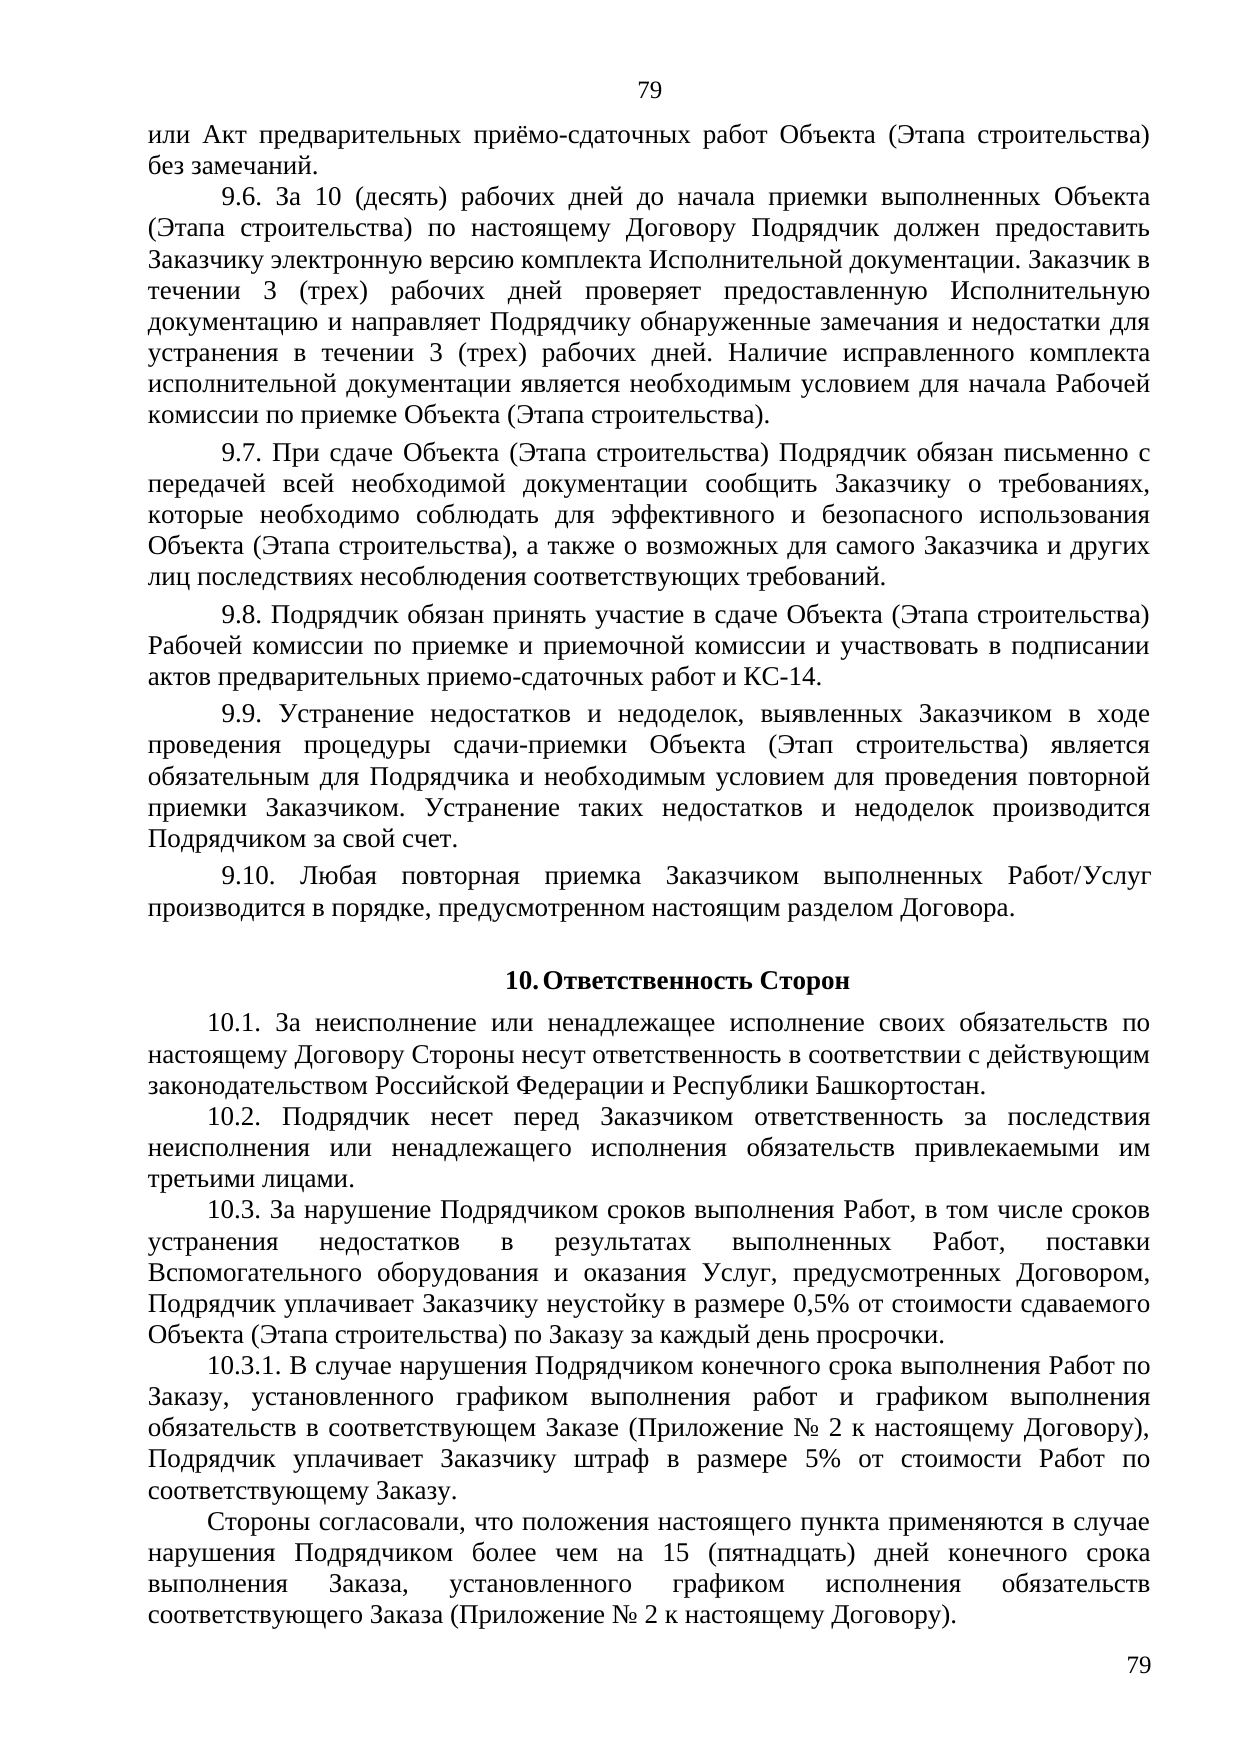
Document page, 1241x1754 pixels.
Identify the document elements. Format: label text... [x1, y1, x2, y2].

text 9.6. За 10 (десять) рабочих дней до начала приемки выполненных Объекта (Этапа строительства) по настоящему Договору Подрядчик должен предоставить Заказчику электронную версию комплекта Исполнительной документации. Заказчик в течении 3 (трех) рабочих дней проверяет предоставленную Исполнительную документацию и направляет Подрядчику обнаруженные замечания и недостатки для устранения в течении 3 (трех) рабочих дней. Наличие исправленного комплекта исполнительной документации является необходимым условием для начала Рабочей комиссии по приемке Объекта (Этапа строительства). [148, 180, 1152, 429]
text 10.2. Подрядчик несет перед Заказчиком ответственность за последствия неисполнения или ненадлежащего исполнения обязательств привлекаемыми им третьими лицами. [148, 1100, 1152, 1193]
text 10.3. За нарушение Подрядчиком сроков выполнения Работ, в том числе сроков устранения недостатков в результатах выполненных Работ, поставки Вспомогательного оборудования и оказания Услуг, предусмотренных Договором, Подрядчик уплачивает Заказчику неустойку в размере 0,5% от стоимости сдаваемого Объекта (Этапа строительства) по Заказу за каждый день просрочки. [148, 1193, 1152, 1349]
text 9.10. Любая повторная приемка Заказчиком выполненных Работ/Услуг производится в порядке, предусмотренном настоящим разделом Договора. [148, 859, 1152, 922]
text Стороны согласовали, что положения настоящего пункта применяются в случае нарушения Подрядчиком более чем на 15 (пятнадцать) дней конечного срока выполнения Заказа, установленного графиком исполнения обязательств соответствующего Заказа (Приложение № 2 к настоящему Договору). [148, 1505, 1152, 1629]
text 10.3.1. В случае нарушения Подрядчиком конечного срока выполнения Работ по Заказу, установленного графиком выполнения работ и графиком выполнения обязательств в соответствующем Заказе (Приложение № 2 к настоящему Договору), Подрядчик уплачивает Заказчику штраф в размере 5% от стоимости Работ по соответствующему Заказу. [148, 1349, 1152, 1505]
subtitle Ответственность Сторон [204, 964, 1152, 995]
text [148, 118, 1152, 180]
text 10.1. За неисполнение или ненадлежащее исполнение своих обязательств по настоящему Договору Стороны несут ответственность в соответствии с действующим законодательством Российской Федерации и Республики Башкортостан. [148, 1007, 1152, 1100]
text 9.7. При сдаче Объекта (Этапа строительства) Подрядчик обязан письменно с передачей всей необходимой документации сообщить Заказчику о требованиях, которые необходимо соблюдать для эффективного и безопасного использования Объекта (Этапа строительства), а также о возможных для самого Заказчика и других лиц последствиях несоблюдения соответствующих требований. [148, 436, 1152, 592]
text 9.9. Устранение недостатков и недоделок, выявленных Заказчиком в ходе проведения процедуры сдачи-приемки Объекта (Этап строительства) является обязательным для Подрядчика и необходимым условием для проведения повторной приемки Заказчиком. Устранение таких недостатков и недоделок производится Подрядчиком за свой счет. [148, 697, 1152, 853]
text 9.8. Подрядчик обязан принять участие в сдаче Объекта (Этапа строительства) Рабочей комиссии по приемке и приемочной комиссии и участвовать в подписании актов предварительных приемо-сдаточных работ и КС-14. [148, 598, 1152, 691]
